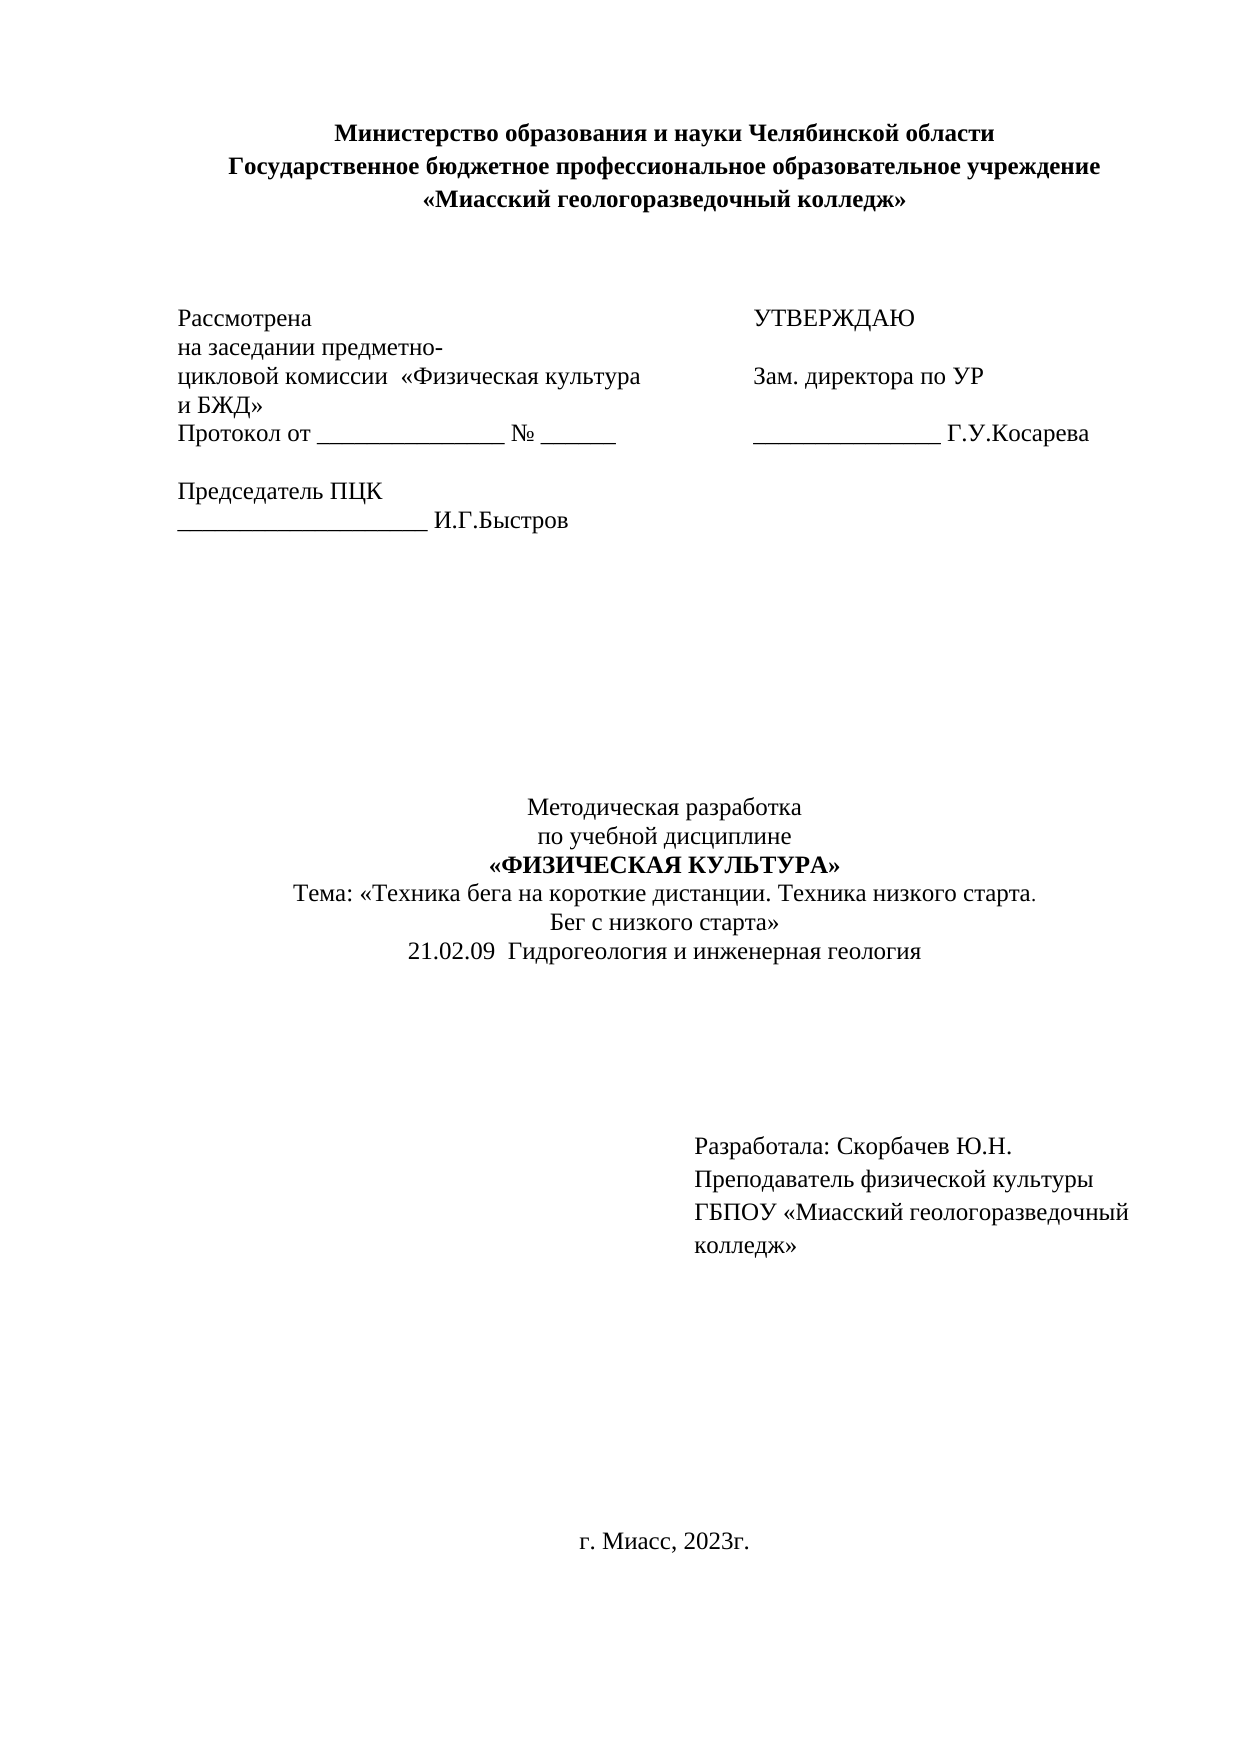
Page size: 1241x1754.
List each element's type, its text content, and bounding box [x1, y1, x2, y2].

text Преподаватель физической культуры ГБПОУ «Миасский геологоразведочный колледж» [694, 1164, 1152, 1259]
text Разработала: Скорбачев Ю.Н. [694, 1131, 1152, 1160]
text г. Миасс, 2023г. [177, 1526, 1152, 1555]
text Тема: «Техника бега на короткие дистанции. Техника низкого старта. [177, 878, 1152, 907]
table_header Рассмотрена на заседании предметно- цикловой комиссии «Физическая культура и БЖД» Протокол от _______________ № ______ Председатель ПЦК ____________________ И.Г.Быстров [166, 304, 664, 620]
text Методическая разработка [177, 792, 1152, 821]
table_header УТВЕРЖДАЮ Зам. директора по УР _______________ Г.У.Косарева [664, 304, 1163, 620]
text по учебной дисциплине [177, 821, 1152, 850]
text 21.02.09 Гидрогеология и инженерная геология [177, 936, 1152, 965]
text Бег с низкого старта» [177, 907, 1152, 936]
text «ФИЗИЧЕСКАЯ КУЛЬТУРА» [177, 850, 1152, 878]
text «Миасский геологоразведочный колледж» [177, 184, 1152, 213]
text Государственное бюджетное профессиональное образовательное учреждение [177, 151, 1152, 180]
text Министерство образования и науки Челябинской области [177, 118, 1152, 147]
